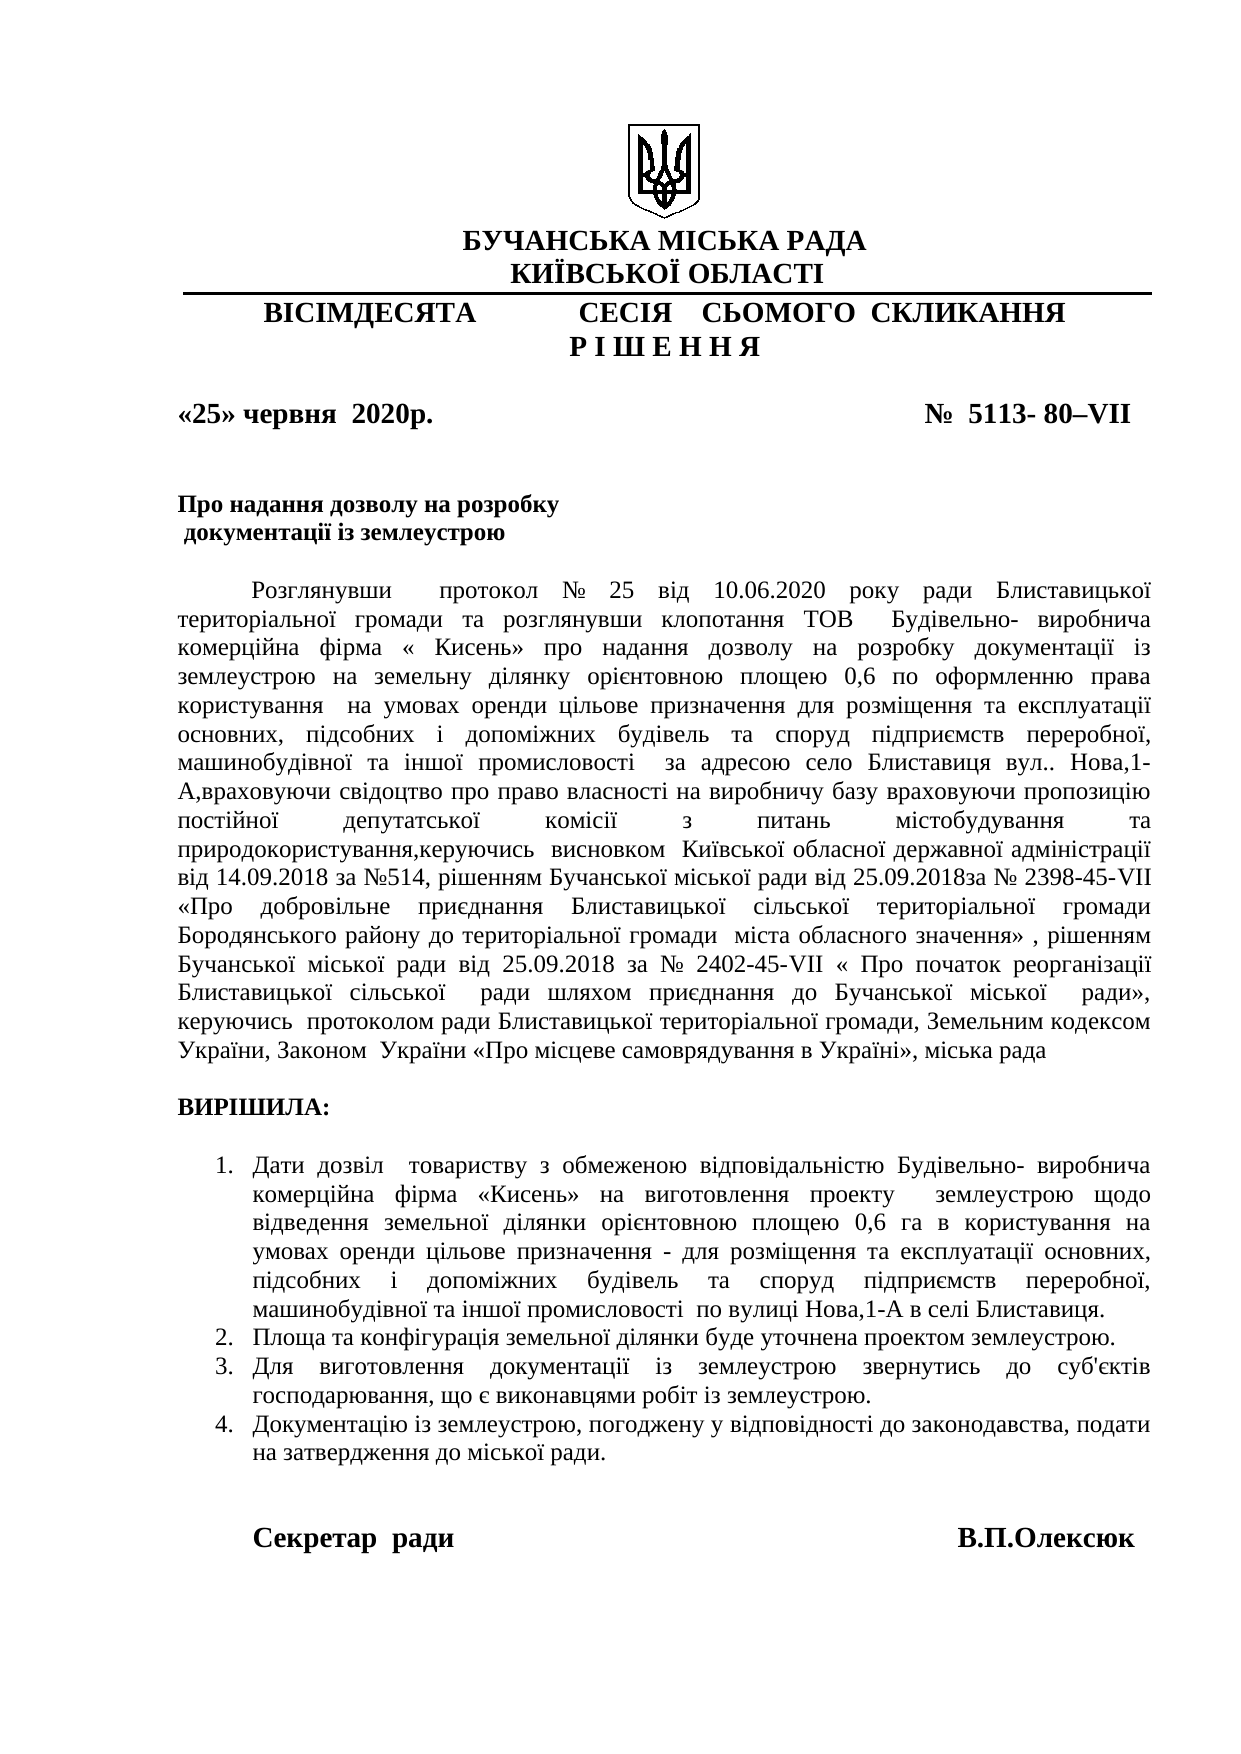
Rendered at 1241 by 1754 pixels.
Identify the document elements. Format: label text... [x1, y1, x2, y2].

text Про надання дозволу на розробку [177, 489, 1152, 517]
text БУЧАНСЬКА МІСЬКА РАДА [177, 223, 1152, 256]
list Секретар ради В.П.Олексюк [252, 1520, 1152, 1553]
text «25» червня 2020р. № 5113- 80–VІІ [177, 396, 1152, 429]
text ВІСІМДЕСЯТА СЕСІЯ СЬОМОГО СКЛИКАННЯ [177, 295, 1152, 329]
list Дати дозвіл товариству з обмеженою відповідальністю Будівельно- виробнича комерційна фірма «Кисень» на виготовлення проекту землеустрою щодо відведення земельної ділянки орієнтовною площею 0,6 га в користування на умовах оренди цільове призначення - для розміщення та експлуатації основних, підсобних і допоміжних будівель та споруд підприємств переробної, машинобудівної та іншої промисловості по вулиці Нова,1-А в селі Блиставиця. [215, 1150, 1152, 1322]
text ВИРІШИЛА: [177, 1092, 1152, 1121]
text КИЇВСЬКОЇ ОБЛАСТІ [183, 256, 1152, 292]
text Р І Ш Е Н Н Я [177, 329, 1152, 362]
text Розглянувши протокол № 25 від 10.06.2020 року ради Блиставицької територіальної громади та розглянувши клопотання ТОВ Будівельно- виробнича комерційна фірма « Кисень» про надання дозволу на розробку документації із землеустрою на земельну ділянку орієнтовною площею 0,6 по оформленню права користування на умовах оренди цільове призначення для розміщення та експлуатації основних, підсобних і допоміжних будівель та споруд підприємств переробної, машинобудівної та іншої промисловості за адресою село Блиставиця вул.. Нова,1-А,враховуючи свідоцтво про право власності на виробничу базу враховуючи пропозицію постійної депутатської комісії з питань містобудування та природокористування,керуючись висновком Київської обласної державної адміністрації від 14.09.2018 за №514, рішенням Бучанської міської ради від 25.09.2018за № 2398-45-VІІ «Про добровільне приєднання Блиставицької сільської територіальної громади Бородянського району до територіальної громади міста обласного значення» , рішенням Бучанської міської ради від 25.09.2018 за № 2402-45-VІІ « Про початок реорганізації Блиставицької сільської ради шляхом приєднання до Бучанської міської ради», керуючись протоколом ради Блиставицької територіальної громади, Земельним кодексом України, Законом України «Про місцеве самоврядування в Україні», міська рада [177, 575, 1152, 1064]
list Площа та конфігурація земельної ділянки буде уточнена проектом землеустрою. [215, 1322, 1152, 1351]
list Для виготовлення документації із землеустрою звернутись до суб'єктів господарювання, що є виконавцями робіт із землеустрою. [215, 1351, 1152, 1409]
list Документацію із землеустрою, погоджену у відповідності до законодавства, подати на затвердження до міської ради. [215, 1409, 1152, 1466]
text документації із землеустрою [177, 517, 1152, 546]
